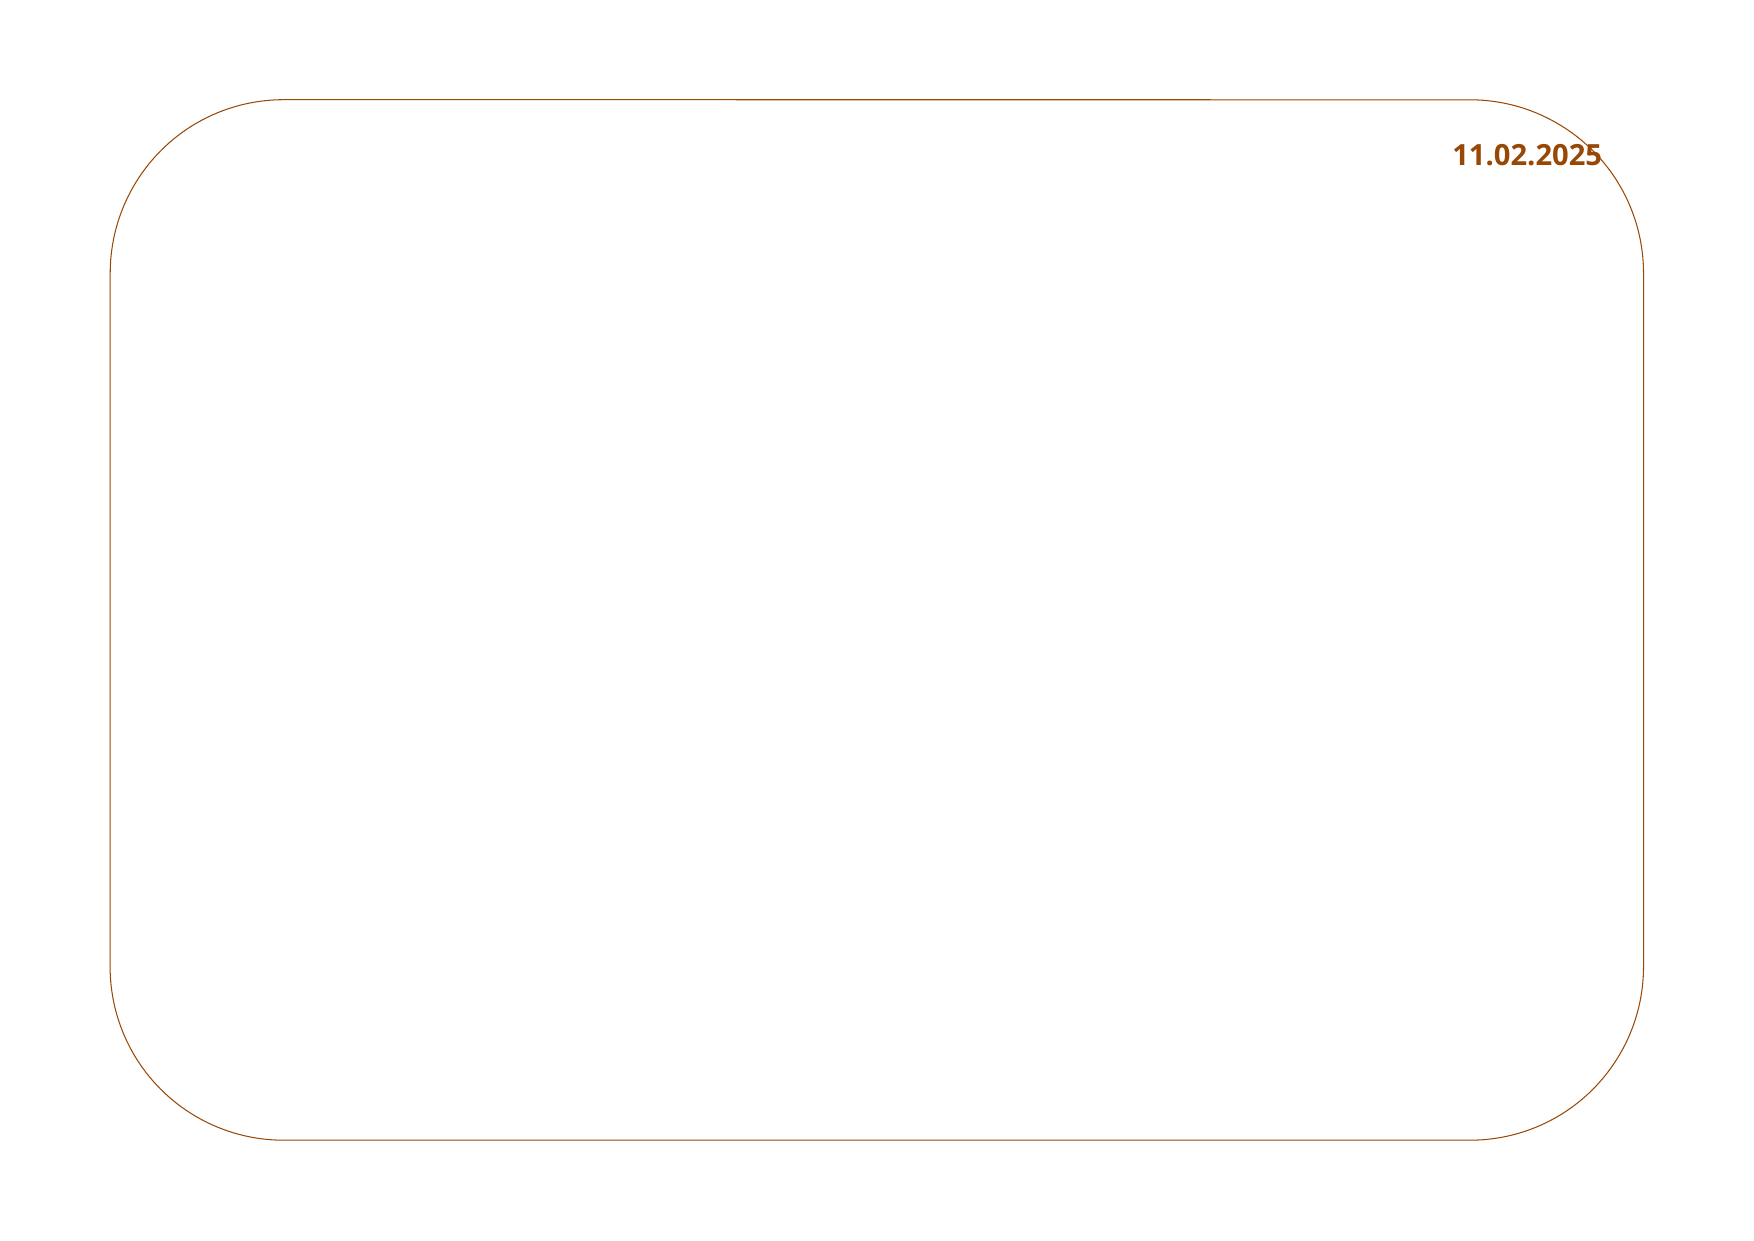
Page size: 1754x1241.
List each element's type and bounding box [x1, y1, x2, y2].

table_header [739, 110, 1662, 271]
table_header [59, 110, 738, 271]
